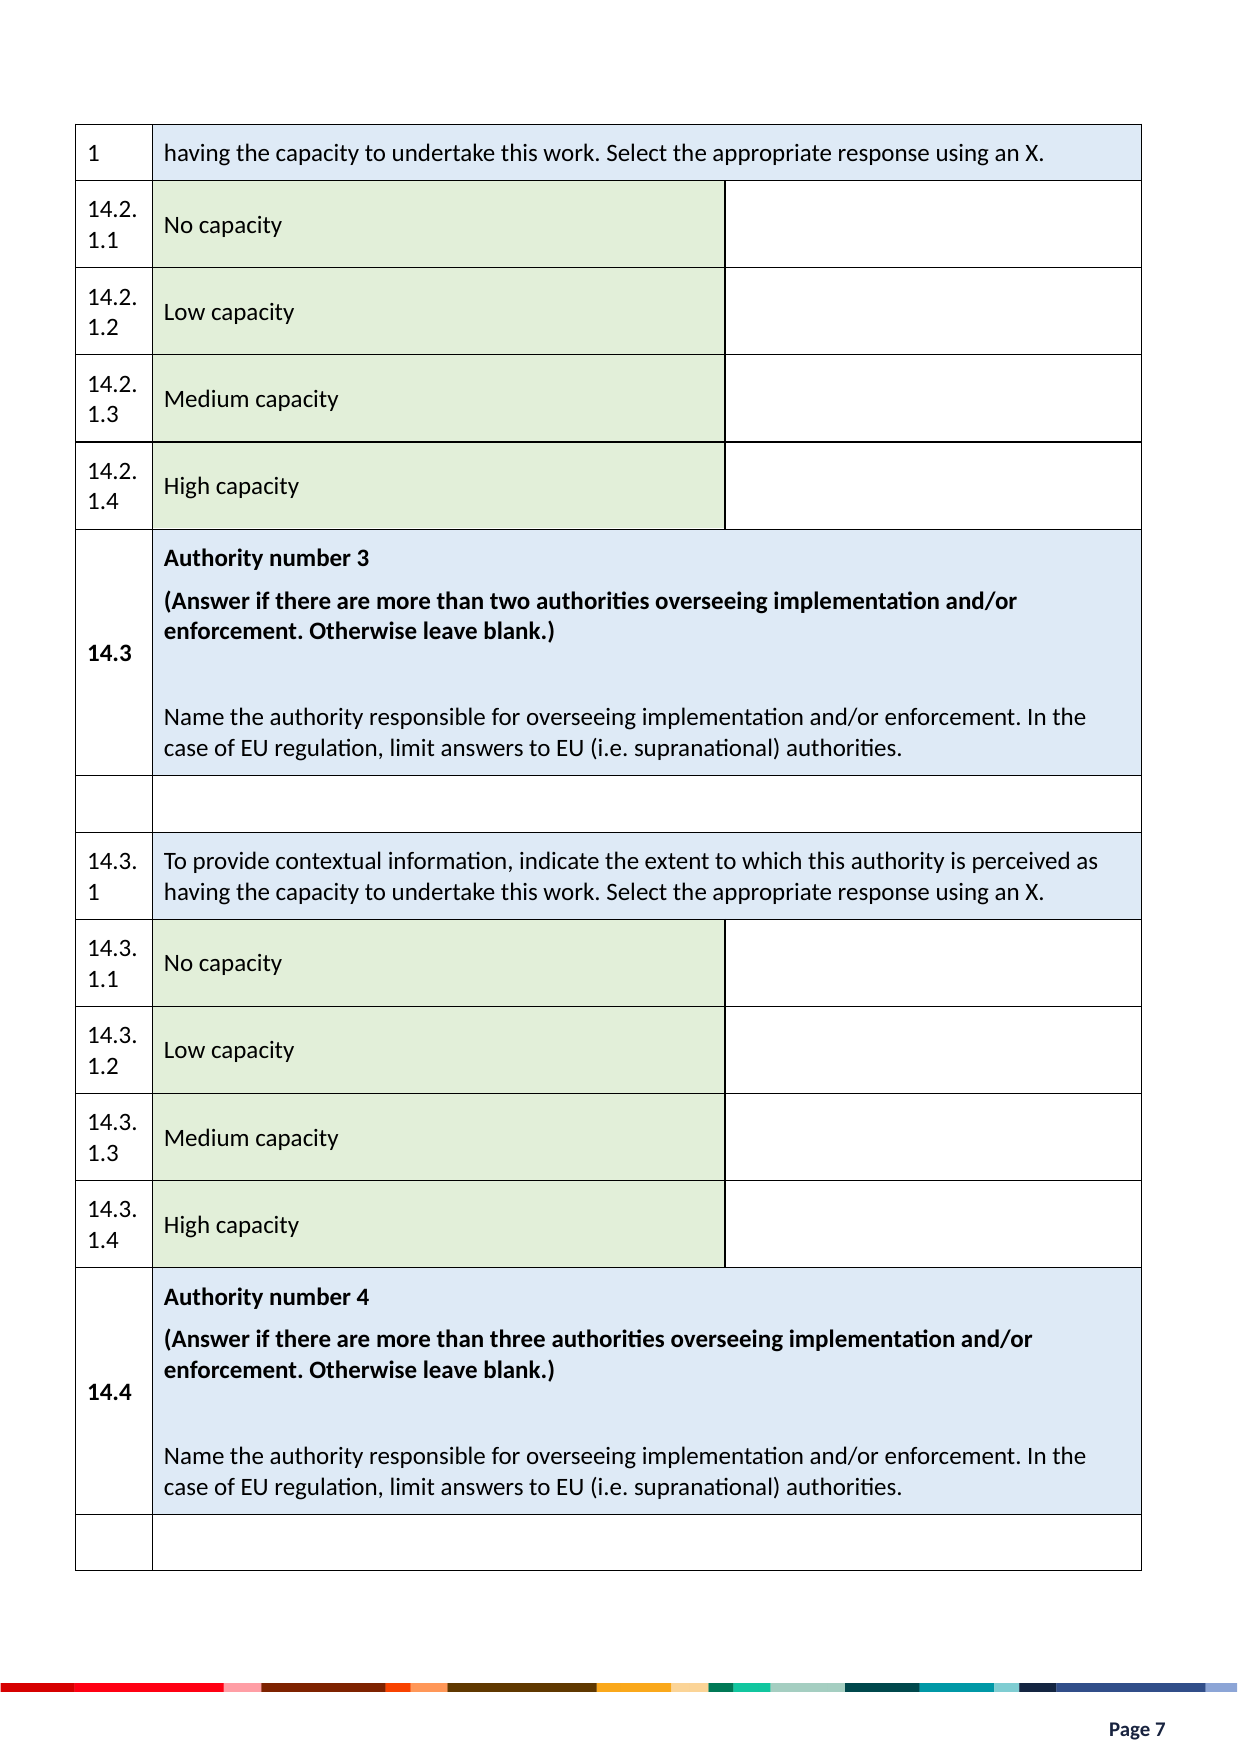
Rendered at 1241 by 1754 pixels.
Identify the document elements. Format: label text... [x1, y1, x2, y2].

table_cell Low capacity [153, 268, 724, 354]
table_cell 14.3.1.4 [76, 1181, 152, 1267]
table_cell Authority number 3 (Answer if there are more than two authorities overseeing implementation and/or enforcement. Otherwise leave blank.) Name the authority responsible for overseeing implementation and/or enforcement. In the case of EU regulation, limit answers to EU (i.e. supranational) authorities. [153, 530, 1141, 775]
table_cell Medium capacity [153, 1094, 724, 1180]
table_cell [726, 1094, 1141, 1180]
table_cell [726, 1007, 1141, 1093]
table_cell Authority number 4 (Answer if there are more than three authorities overseeing implementation and/or enforcement. Otherwise leave blank.) Name the authority responsible for overseeing implementation and/or enforcement. In the case of EU regulation, limit answers to EU (i.e. supranational) authorities. [153, 1268, 1141, 1514]
table_cell [153, 776, 1141, 832]
table_cell [726, 443, 1141, 528]
table_cell 14.3.1 [76, 833, 152, 919]
table_cell 14.4 [76, 1268, 152, 1514]
table_cell [76, 1515, 152, 1570]
table_cell 14.2.1.4 [76, 443, 152, 528]
table_cell High capacity [153, 443, 724, 528]
table_cell No capacity [153, 920, 724, 1006]
table_cell 14.3.1.1 [76, 920, 152, 1006]
table_cell 14.3 [76, 530, 152, 775]
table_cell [153, 125, 1141, 180]
table_cell Low capacity [153, 1007, 724, 1093]
table_cell 14.3.1.2 [76, 1007, 152, 1093]
table_cell [153, 1515, 1141, 1570]
table_cell High capacity [153, 1181, 724, 1267]
picture [0, 1683, 1236, 1692]
table_cell 14.2.1.3 [76, 355, 152, 441]
table_cell [76, 776, 152, 832]
table_cell Medium capacity [153, 355, 724, 441]
table_cell [726, 268, 1141, 354]
table_cell No capacity [153, 181, 724, 267]
table_cell [726, 355, 1141, 441]
table_cell 14.2.1.2 [76, 268, 152, 354]
table_cell [726, 920, 1141, 1006]
table_cell 14.3.1.3 [76, 1094, 152, 1180]
table_cell [726, 181, 1141, 267]
table_cell 14.2.1.1 [76, 181, 152, 267]
table_cell [726, 1181, 1141, 1267]
table_cell 14.2.1 [76, 125, 152, 180]
